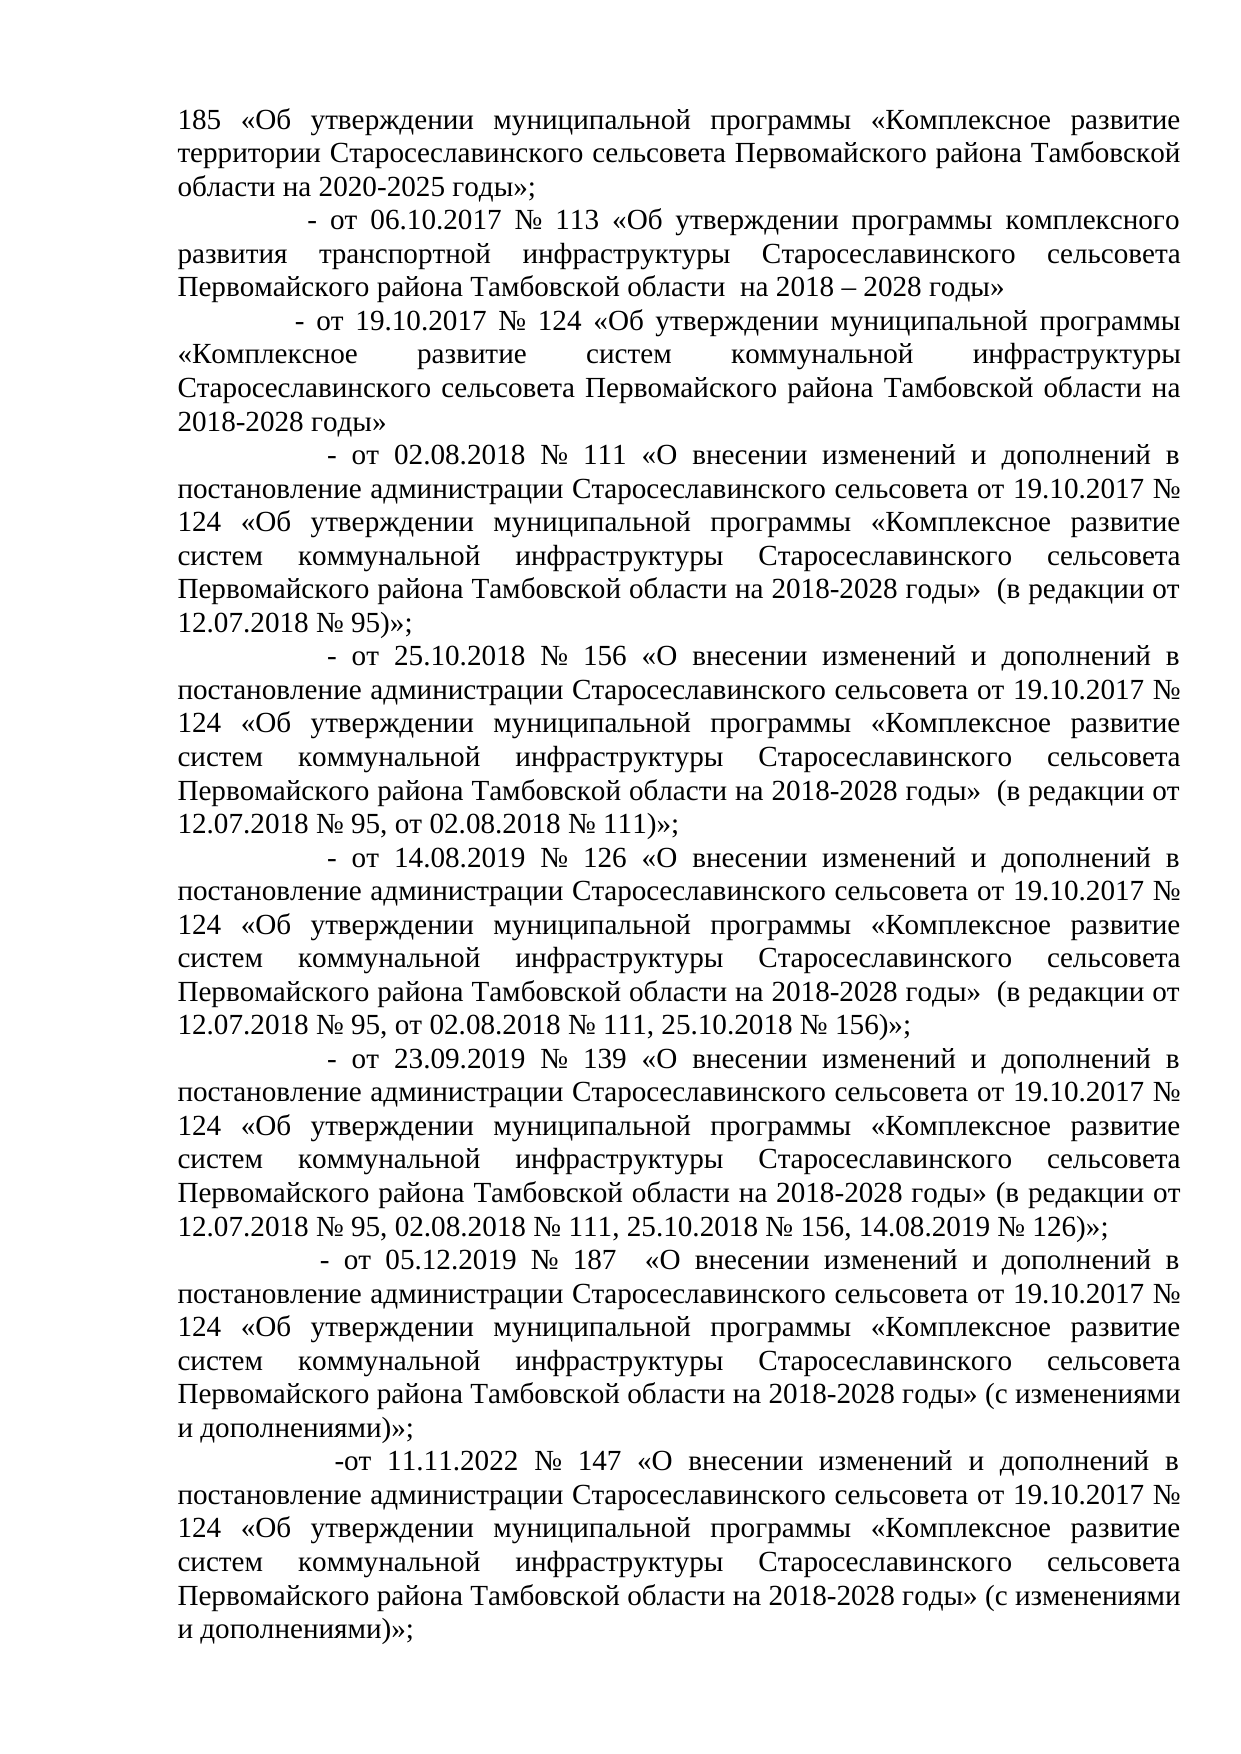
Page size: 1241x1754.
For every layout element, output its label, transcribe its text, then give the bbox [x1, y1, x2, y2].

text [177, 102, 1181, 202]
text - от 02.08.2018 № 111 «О внесении изменений и дополнений в постановление администрации Старосеславинского сельсовета от 19.10.2017 № 124 «Об утверждении муниципальной программы «Комплексное развитие систем коммунальной инфраструктуры Старосеславинского сельсовета Первомайского района Тамбовской области на 2018-2028 годы» (в редакции от 12.07.2018 № 95)»; [177, 437, 1181, 638]
text - от 23.09.2019 № 139 «О внесении изменений и дополнений в постановление администрации Старосеславинского сельсовета от 19.10.2017 № 124 «Об утверждении муниципальной программы «Комплексное развитие систем коммунальной инфраструктуры Старосеславинского сельсовета Первомайского района Тамбовской области на 2018-2028 годы» (в редакции от 12.07.2018 № 95, 02.08.2018 № 111, 25.10.2018 № 156, 14.08.2019 № 126)»; [177, 1041, 1181, 1242]
text - от 06.10.2017 № 113 «Об утверждении программы комплексного развития транспортной инфраструктуры Старосеславинского сельсовета Первомайского района Тамбовской области на 2018 – 2028 годы» [177, 202, 1181, 303]
text -от 11.11.2022 № 147 «О внесении изменений и дополнений в постановление администрации Старосеславинского сельсовета от 19.10.2017 № 124 «Об утверждении муниципальной программы «Комплексное развитие систем коммунальной инфраструктуры Старосеславинского сельсовета Первомайского района Тамбовской области на 2018-2028 годы» (с изменениями и дополнениями)»; [177, 1443, 1181, 1645]
text - от 14.08.2019 № 126 «О внесении изменений и дополнений в постановление администрации Старосеславинского сельсовета от 19.10.2017 № 124 «Об утверждении муниципальной программы «Комплексное развитие систем коммунальной инфраструктуры Старосеславинского сельсовета Первомайского района Тамбовской области на 2018-2028 годы» (в редакции от 12.07.2018 № 95, от 02.08.2018 № 111, 25.10.2018 № 156)»; [177, 840, 1181, 1041]
text - от 19.10.2017 № 124 «Об утверждении муниципальной программы «Комплексное развитие систем коммунальной инфраструктуры Старосеславинского сельсовета Первомайского района Тамбовской области на 2018-2028 годы» [177, 303, 1181, 437]
text - от 25.10.2018 № 156 «О внесении изменений и дополнений в постановление администрации Старосеславинского сельсовета от 19.10.2017 № 124 «Об утверждении муниципальной программы «Комплексное развитие систем коммунальной инфраструктуры Старосеславинского сельсовета Первомайского района Тамбовской области на 2018-2028 годы» (в редакции от 12.07.2018 № 95, от 02.08.2018 № 111)»; [177, 638, 1181, 840]
text - от 05.12.2019 № 187 «О внесении изменений и дополнений в постановление администрации Старосеславинского сельсовета от 19.10.2017 № 124 «Об утверждении муниципальной программы «Комплексное развитие систем коммунальной инфраструктуры Старосеславинского сельсовета Первомайского района Тамбовской области на 2018-2028 годы» (с изменениями и дополнениями)»; [177, 1242, 1181, 1443]
